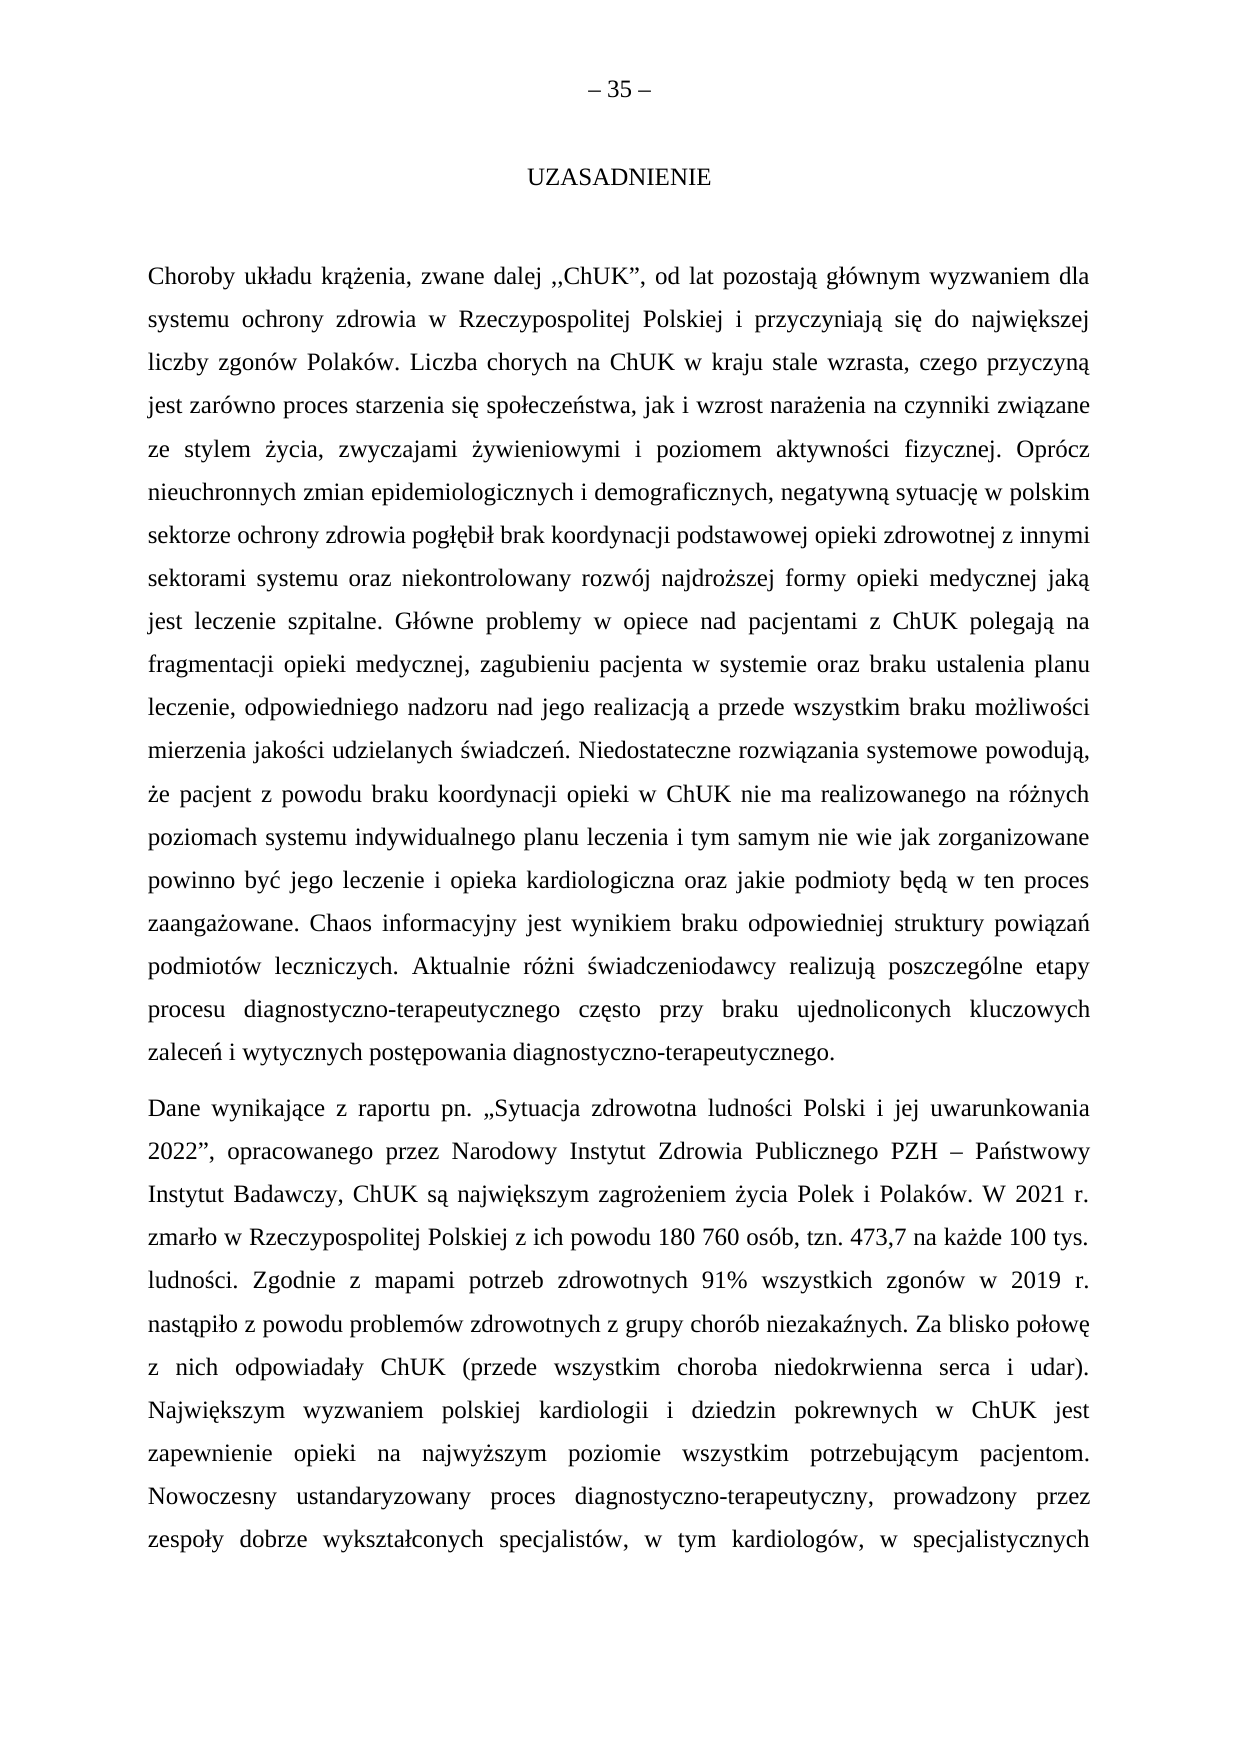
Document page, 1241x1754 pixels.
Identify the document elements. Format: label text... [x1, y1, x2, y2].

text Choroby układu krążenia, zwane dalej ,,ChUK”, od lat pozostają głównym wyzwaniem dla systemu ochrony zdrowia w Rzeczypospolitej Polskiej i przyczyniają się do największej liczby zgonów Polaków. Liczba chorych na ChUK w kraju stale wzrasta, czego przyczyną jest zarówno proces starzenia się społeczeństwa, jak i wzrost narażenia na czynniki związane ze stylem życia, zwyczajami żywieniowymi i poziomem aktywności fizycznej. Oprócz nieuchronnych zmian epidemiologicznych i demograficznych, negatywną sytuację w polskim sektorze ochrony zdrowia pogłębił brak koordynacji podstawowej opieki zdrowotnej z innymi sektorami systemu oraz niekontrolowany rozwój najdroższej formy opieki medycznej jaką jest leczenie szpitalne. Główne problemy w opiece nad pacjentami z ChUK polegają na fragmentacji opieki medycznej, zagubieniu pacjenta w systemie oraz braku ustalenia planu leczenie, odpowiedniego nadzoru nad jego realizacją a przede wszystkim braku możliwości mierzenia jakości udzielanych świadczeń. Niedostateczne rozwiązania systemowe powodują, że pacjent z powodu braku koordynacji opieki w ChUK nie ma realizowanego na różnych poziomach systemu indywidualnego planu leczenia i tym samym nie wie jak zorganizowane powinno być jego leczenie i opieka kardiologiczna oraz jakie podmioty będą w ten proces zaangażowane. Chaos informacyjny jest wynikiem braku odpowiedniej struktury powiązań podmiotów leczniczych. Aktualnie różni świadczeniodawcy realizują poszczególne etapy procesu diagnostyczno-terapeutycznego często przy braku ujednoliconych kluczowych zaleceń i wytycznych postępowania diagnostyczno-terapeutycznego. [148, 261, 1091, 1066]
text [148, 1093, 1091, 1553]
text UZASADNIENIE [148, 162, 1091, 191]
